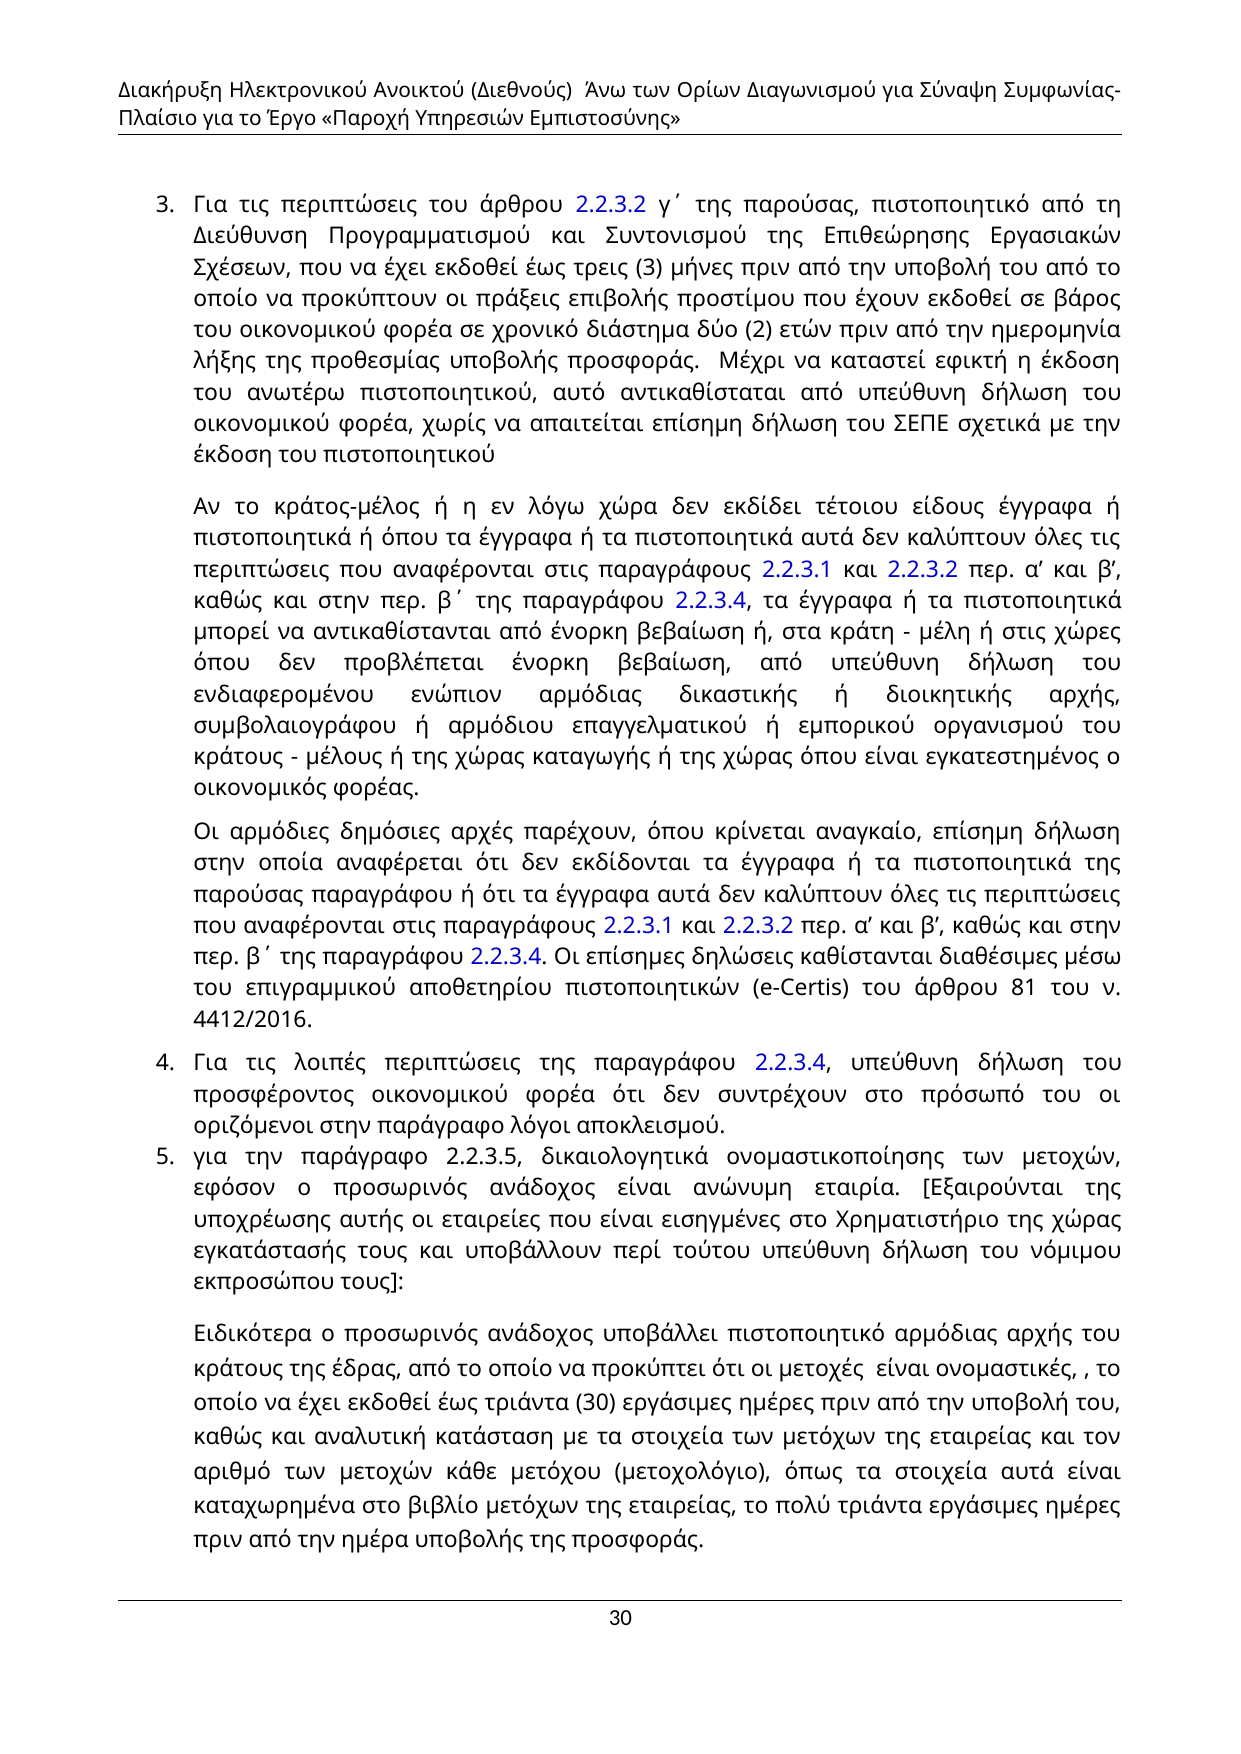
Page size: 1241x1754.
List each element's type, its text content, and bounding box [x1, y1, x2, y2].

text Αν το κράτος-μέλος ή η εν λόγω χώρα δεν εκδίδει τέτοιου είδους έγγραφα ή πιστοποιητικά ή όπου τα έγγραφα ή τα πιστοποιητικά αυτά δεν καλύπτουν όλες τις περιπτώσεις που αναφέρονται στις παραγράφους 2.2.3.1 και 2.2.3.2 περ. α’ και β’, καθώς και στην περ. β΄ της παραγράφου 2.2.3.4, τα έγγραφα ή τα πιστοποιητικά μπορεί να αντικαθίστανται από ένορκη βεβαίωση ή, στα κράτη - μέλη ή στις χώρες όπου δεν προβλέπεται ένορκη βεβαίωση, από υπεύθυνη δήλωση του ενδιαφερομένου ενώπιον αρμόδιας δικαστικής ή διοικητικής αρχής, συμβολαιογράφου ή αρμόδιου επαγγελματικού ή εμπορικού οργανισμού του κράτους - μέλους ή της χώρας καταγωγής ή της χώρας όπου είναι εγκατεστημένος ο οικονομικός φορέας. [193, 490, 1122, 803]
text Οι αρμόδιες δημόσιες αρχές παρέχουν, όπου κρίνεται αναγκαίο, επίσημη δήλωση στην οποία αναφέρεται ότι δεν εκδίδονται τα έγγραφα ή τα πιστοποιητικά της παρούσας παραγράφου ή ότι τα έγγραφα αυτά δεν καλύπτουν όλες τις περιπτώσεις που αναφέρονται στις παραγράφους 2.2.3.1 και 2.2.3.2 περ. α’ και β’, καθώς και στην περ. β΄ της παραγράφου 2.2.3.4. Οι επίσημες δηλώσεις καθίστανται διαθέσιμες μέσω του επιγραμμικού αποθετηρίου πιστοποιητικών (e-Certis) του άρθρου 81 του ν. 4412/2016. [193, 815, 1122, 1034]
list Για τις λοιπές περιπτώσεις της παραγράφου 2.2.3.4, υπεύθυνη δήλωση του προσφέροντος οικονομικού φορέα ότι δεν συντρέχουν στο πρόσωπό του οι οριζόμενοι στην παράγραφο λόγοι αποκλεισμού. [156, 1046, 1122, 1140]
list Για τις περιπτώσεις του άρθρου 2.2.3.2 γ΄ της παρούσας, πιστοποιητικό από τη Διεύθυνση Προγραμματισμού και Συντονισμού της Επιθεώρησης Εργασιακών Σχέσεων, που να έχει εκδοθεί έως τρεις (3) μήνες πριν από την υποβολή του από το οποίο να προκύπτουν οι πράξεις επιβολής προστίμου που έχουν εκδοθεί σε βάρος του οικονομικού φορέα σε χρονικό διάστημα δύο (2) ετών πριν από την ημερομηνία λήξης της προθεσμίας υποβολής προσφοράς. Μέχρι να καταστεί εφικτή η έκδοση του ανωτέρω πιστοποιητικού, αυτό αντικαθίσταται από υπεύθυνη δήλωση του οικονομικού φορέα, χωρίς να απαιτείται επίσημη δήλωση του ΣΕΠΕ σχετικά με την έκδοση του πιστοποιητικού [156, 188, 1122, 469]
text Ειδικότερα ο προσωρινός ανάδοχος υποβάλλει πιστοποιητικό αρμόδιας αρχής του κράτους της έδρας, από το οποίο να προκύπτει ότι οι μετοχές είναι ονομαστικές, , το οποίο να έχει εκδοθεί έως τριάντα (30) εργάσιμες ημέρες πριν από την υποβολή του, καθώς και αναλυτική κατάσταση με τα στοιχεία των μετόχων της εταιρείας και τον αριθμό των μετοχών κάθε μετόχου (μετοχολόγιο), όπως τα στοιχεία αυτά είναι καταχωρημένα στο βιβλίο μετόχων της εταιρείας, το πολύ τριάντα εργάσιμες ημέρες πριν από την ημέρα υποβολής της προσφοράς. [193, 1317, 1122, 1555]
list για την παράγραφο 2.2.3.5, δικαιολογητικά ονομαστικοποίησης των μετοχών, εφόσον ο προσωρινός ανάδοχος είναι ανώνυμη εταιρία. [Εξαιρούνται της υποχρέωσης αυτής οι εταιρείες που είναι εισηγμένες στο Χρηματιστήριο της χώρας εγκατάστασής τους και υποβάλλουν περί τούτου υπεύθυνη δήλωση του νόμιμου εκπροσώπου τους]: [156, 1140, 1122, 1296]
